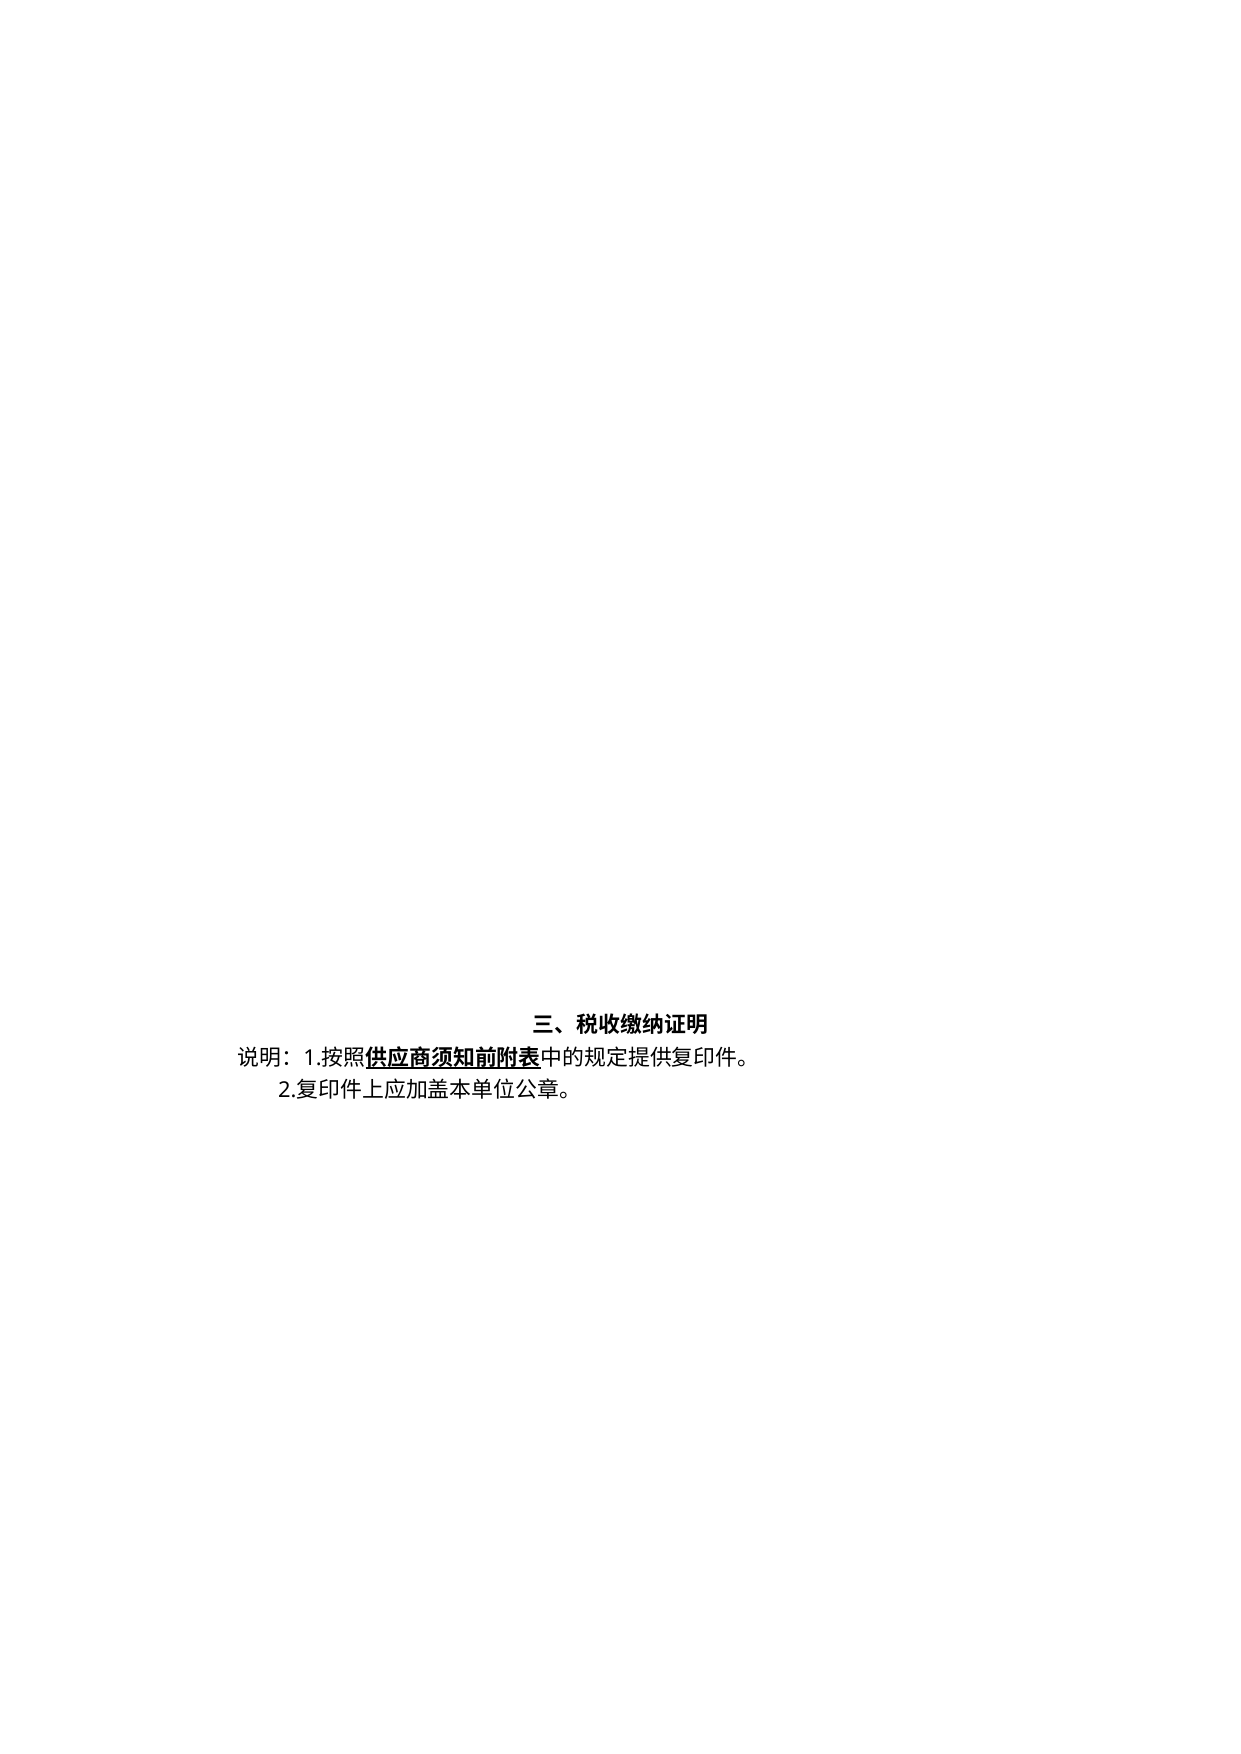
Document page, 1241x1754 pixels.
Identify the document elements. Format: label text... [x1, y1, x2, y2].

text 三、税收缴纳证明 [187, 1007, 1053, 1039]
text 说明：1.按照供应商须知前附表中的规定提供复印件。 [237, 1039, 1053, 1072]
text 2.复印件上应加盖本单位公章。 [244, 1072, 1053, 1104]
